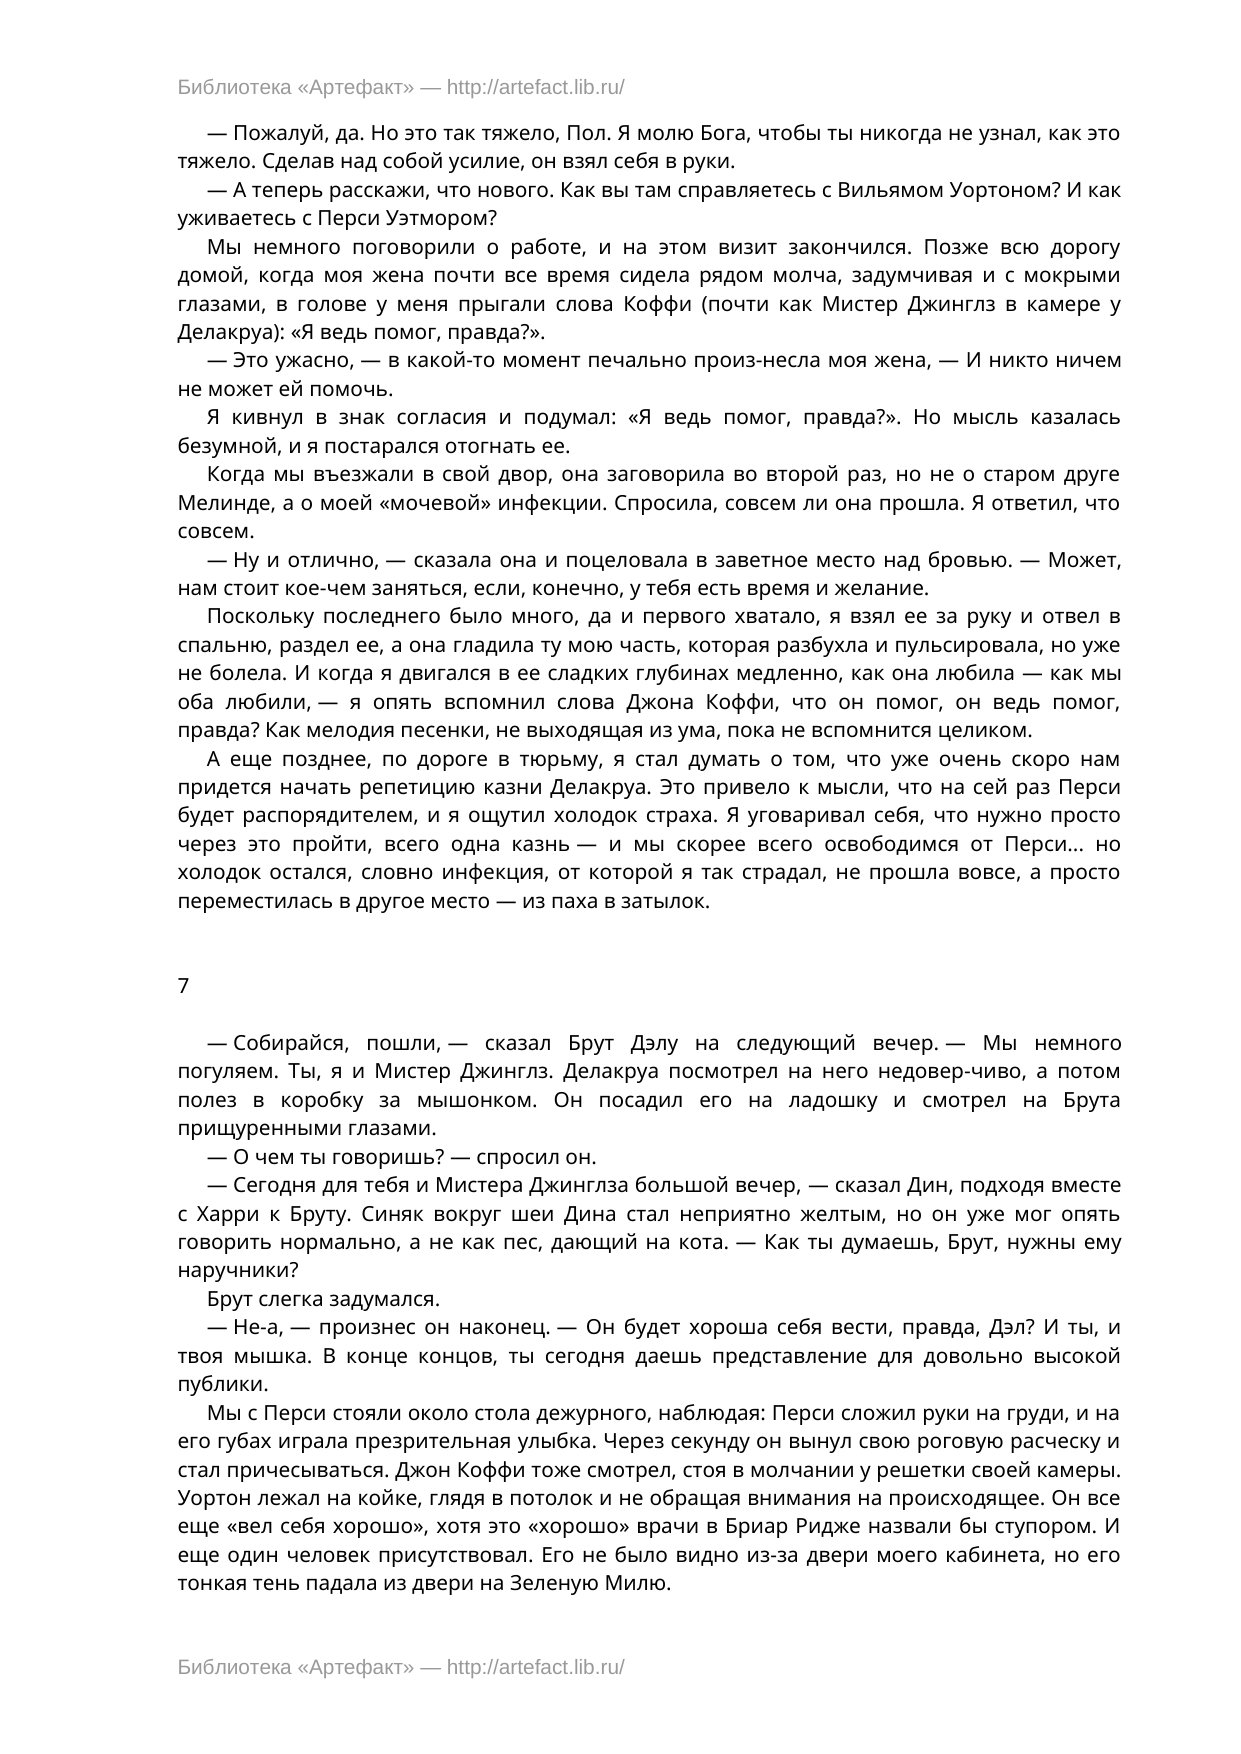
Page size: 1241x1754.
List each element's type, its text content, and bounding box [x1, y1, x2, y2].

text 7 [177, 971, 1122, 1000]
text Я кивнул в знак согласия и подумал: «Я ведь помог, правда?». Но мысль казалась безумной, и я постарался отогнать ее. [177, 402, 1122, 459]
text Мы с Перси стояли около стола дежурного, наблюдая: Перси сложил руки на груди, и на его губах играла презрительная улыбка. Через секунду он вынул свою роговую расческу и стал причесываться. Джон Коффи тоже смотрел, стоя в молчании у решетки своей камеры. Уортон лежал на койке, глядя в потолок и не обращая внимания на происходящее. Он все еще «вел себя хорошо», хотя это «хорошо» врачи в Бриар Ридже назвали бы ступором. И еще один человек присутствовал. Его не было видно из-за двери моего кабинета, но его тонкая тень падала из двери на Зеленую Милю. [177, 1398, 1122, 1597]
text Мы немного поговорили о работе, и на этом визит закончился. Позже всю дорогу домой, когда моя жена почти все время сидела рядом молча, задумчивая и с мокрыми глазами, в голове у меня прыгали слова Коффи (почти как Мистер Джинглз в камере у Делакруа): «Я ведь помог, правда?». [177, 232, 1122, 346]
text Поскольку последнего было много, да и первого хватало, я взял ее за руку и отвел в спальню, раздел ее, а она гладила ту мою часть, которая разбухла и пульсировала, но уже не болела. И когда я двигался в ее сладких глубинах медленно, как она любила — как мы оба любили, — я опять вспомнил слова Джона Коффи, что он помог, он ведь помог, правда? Как мелодия песенки, не выходящая из ума, пока не вспомнится целиком. [177, 602, 1122, 744]
text — Пожалуй, да. Но это так тяжело, Пол. Я молю Бога, чтобы ты никогда не узнал, как это тяжело. Сделав над собой усилие, он взял себя в руки. [177, 118, 1122, 175]
text — О чем ты говоришь? — спросил он. [177, 1142, 1122, 1170]
text Когда мы въезжали в свой двор, она заговорила во второй раз, но не о старом друге Мелинде, а о моей «мочевой» инфекции. Спросила, совсем ли она прошла. Я ответил, что совсем. [177, 459, 1122, 545]
text — Это ужасно, — в какой-то момент печально произ-несла моя жена, — И никто ничем не может ей помочь. [177, 346, 1122, 402]
text А еще позднее, по дороге в тюрьму, я стал думать о том, что уже очень скоро нам придется начать репетицию казни Делакруа. Это привело к мысли, что на сей раз Перси будет распорядителем, и я ощутил холодок страха. Я уговаривал себя, что нужно просто через это пройти, всего одна казнь — и мы скорее всего освободимся от Перси... но холодок остался, словно инфекция, от которой я так страдал, не прошла вовсе, а просто переместилась в другое место — из паха в затылок. [177, 744, 1122, 914]
text — Сегодня для тебя и Мистера Джинглза большой вечер, — сказал Дин, подходя вместе с Харри к Бруту. Синяк вокруг шеи Дина стал неприятно желтым, но он уже мог опять говорить нормально, а не как пес, дающий на кота. — Как ты думаешь, Брут, нужны ему наручники? [177, 1170, 1122, 1284]
text — Не-а, — произнес он наконец. — Он будет хороша себя вести, правда, Дэл? И ты, и твоя мышка. В конце концов, ты сегодня даешь представление для довольно высокой публики. [177, 1312, 1122, 1398]
text — Собирайся, пошли, — сказал Брут Дэлу на следующий вечер. — Мы немного погуляем. Ты, я и Мистер Джинглз. Делакруа посмотрел на него недовер-чиво, а потом полез в коробку за мышонком. Он посадил его на ладошку и смотрел на Брута прищуренными глазами. [177, 1028, 1122, 1142]
text Брут слегка задумался. [177, 1284, 1122, 1312]
text — А теперь расскажи, что нового. Как вы там справляетесь с Вильямом Уортоном? И как уживаетесь с Перси Уэтмором? [177, 175, 1122, 232]
text — Ну и отлично, — сказала она и поцеловала в заветное место над бровью. — Может, нам стоит кое-чем заняться, если, конечно, у тебя есть время и желание. [177, 545, 1122, 602]
